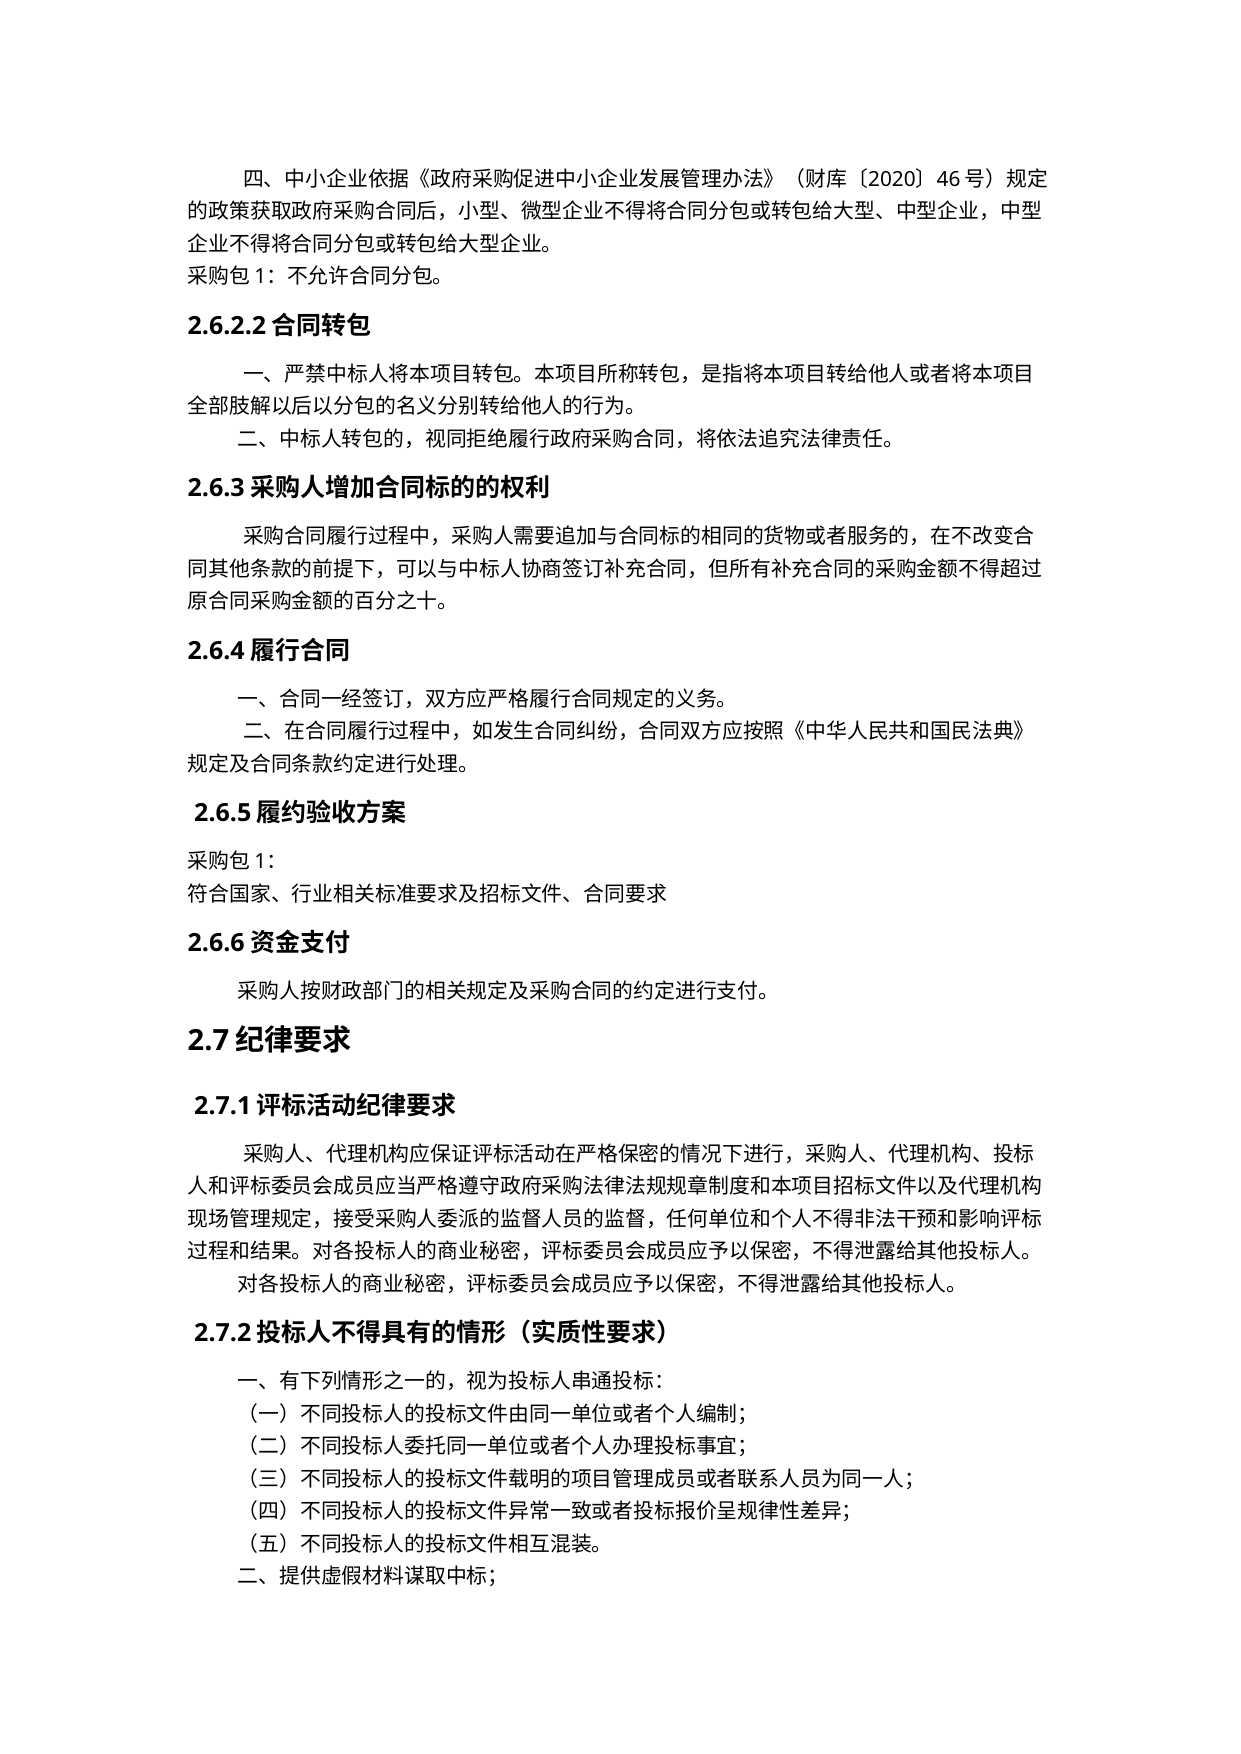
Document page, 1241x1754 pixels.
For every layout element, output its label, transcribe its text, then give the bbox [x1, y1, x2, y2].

text 一、有下列情形之一的，视为投标人串通投标： [187, 1364, 1053, 1397]
text 2.6.5履约验收方案 [187, 779, 1053, 844]
text 二、在合同履行过程中，如发生合同纠纷，合同双方应按照《中华人民共和国民法典》规定及合同条款约定进行处理。 [187, 714, 1053, 779]
text 2.7.1评标活动纪律要求 [187, 1072, 1053, 1137]
text 采购人按财政部门的相关规定及采购合同的约定进行支付。 [187, 974, 1053, 1007]
text 2.6.3采购人增加合同标的的权利 [187, 454, 1053, 519]
text （三）不同投标人的投标文件载明的项目管理成员或者联系人员为同一人； [187, 1462, 1053, 1494]
text 2.7纪律要求 [187, 1007, 1053, 1072]
text 二、中标人转包的，视同拒绝履行政府采购合同，将依法追究法律责任。 [187, 422, 1053, 454]
text 一、合同一经签订，双方应严格履行合同规定的义务。 [187, 682, 1053, 714]
text 一、严禁中标人将本项目转包。本项目所称转包，是指将本项目转给他人或者将本项目全部肢解以后以分包的名义分别转给他人的行为。 [187, 357, 1053, 422]
text 采购人、代理机构应保证评标活动在严格保密的情况下进行，采购人、代理机构、投标人和评标委员会成员应当严格遵守政府采购法律法规规章制度和本项目招标文件以及代理机构现场管理规定，接受采购人委派的监督人员的监督，任何单位和个人不得非法干预和影响评标过程和结果。对各投标人的商业秘密，评标委员会成员应予以保密，不得泄露给其他投标人。 [187, 1137, 1053, 1267]
text （四）不同投标人的投标文件异常一致或者投标报价呈规律性差异； [187, 1494, 1053, 1527]
text 采购包1：不允许合同分包。 [187, 259, 1053, 292]
text 对各投标人的商业秘密，评标委员会成员应予以保密，不得泄露给其他投标人。 [187, 1267, 1053, 1299]
text （一）不同投标人的投标文件由同一单位或者个人编制； [187, 1397, 1053, 1429]
text 采购包1： [187, 844, 1053, 877]
text 2.6.6资金支付 [187, 909, 1053, 974]
text （二）不同投标人委托同一单位或者个人办理投标事宜； [187, 1429, 1053, 1462]
text 采购合同履行过程中，采购人需要追加与合同标的相同的货物或者服务的，在不改变合同其他条款的前提下，可以与中标人协商签订补充合同，但所有补充合同的采购金额不得超过原合同采购金额的百分之十。 [187, 519, 1053, 617]
text 2.6.2.2合同转包 [187, 292, 1053, 357]
text 2.6.4履行合同 [187, 617, 1053, 682]
text 四、中小企业依据《政府采购促进中小企业发展管理办法》（财库〔2020〕46号）规定的政策获取政府采购合同后，小型、微型企业不得将合同分包或转包给大型、中型企业，中型企业不得将合同分包或转包给大型企业。 [187, 162, 1053, 259]
text 二、提供虚假材料谋取中标； [187, 1559, 1053, 1592]
text 符合国家、行业相关标准要求及招标文件、合同要求 [187, 877, 1053, 909]
text 2.7.2投标人不得具有的情形（实质性要求） [187, 1299, 1053, 1364]
text （五）不同投标人的投标文件相互混装。 [187, 1527, 1053, 1559]
